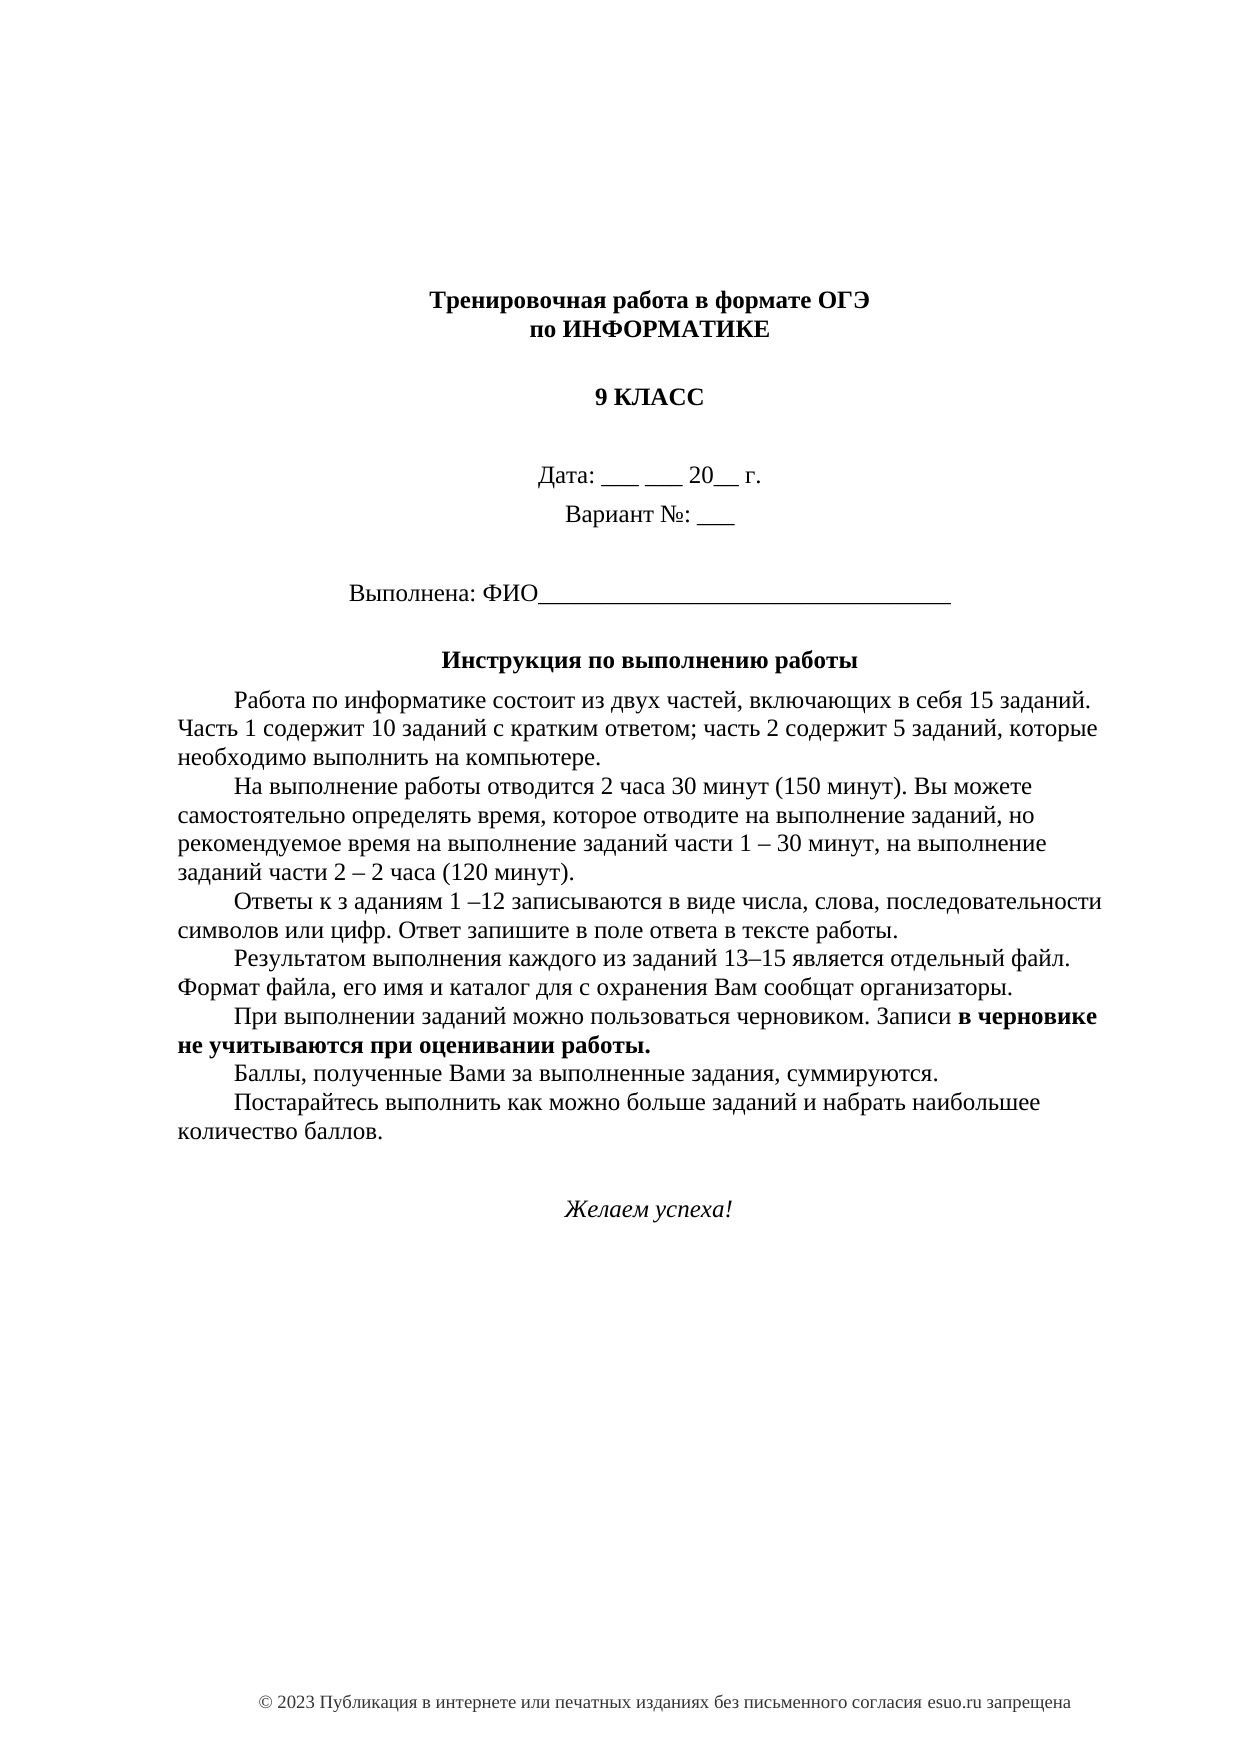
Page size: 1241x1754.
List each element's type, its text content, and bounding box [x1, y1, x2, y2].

text 9 КЛАСС [177, 353, 1122, 411]
text Желаем успеха! [177, 1194, 1122, 1223]
text Инструкция по выполнению работы [177, 617, 1122, 674]
text Тренировочная работа в формате ОГЭ по ИНФОРМАТИКЕ [177, 285, 1122, 343]
text Дата: ___ ___ 20__ г. [177, 460, 1122, 489]
text Вариант №: ___ [177, 499, 1122, 528]
text Выполнена: ФИО_________________________________ [177, 578, 1122, 606]
text Работа по информатике состоит из двух частей, включающих в себя 15 заданий. Часть 1 содержит 10 заданий с кратким ответом; часть 2 содержит 5 заданий, которые необходимо выполнить на компьютере. На выполнение работы отводится 2 часа 30 минут (150 минут). Вы можете самостоятельно определять время, которое отводите на выполнение заданий, но рекомендуемое время на выполнение заданий части 1 – 30 минут, на выполнение заданий части 2 – 2 часа (120 минут). Ответы к з аданиям 1 –12 записываются в виде числа, слова, последовательности символов или цифр. Ответ запишите в поле ответа в тексте работы. Результатом выполнения каждого из заданий 13–15 является отдельный файл. Формат файла, его имя и каталог для с охранения Вам сообщат организаторы. При выполнении заданий можно пользоваться черновиком. Записи в черновике не учитываются при оценивании работы. Баллы, полученные Вами за выполненные задания, суммируются. Постарайтесь выполнить как можно больше заданий и набрать наибольшее количество баллов. [177, 685, 1122, 1145]
